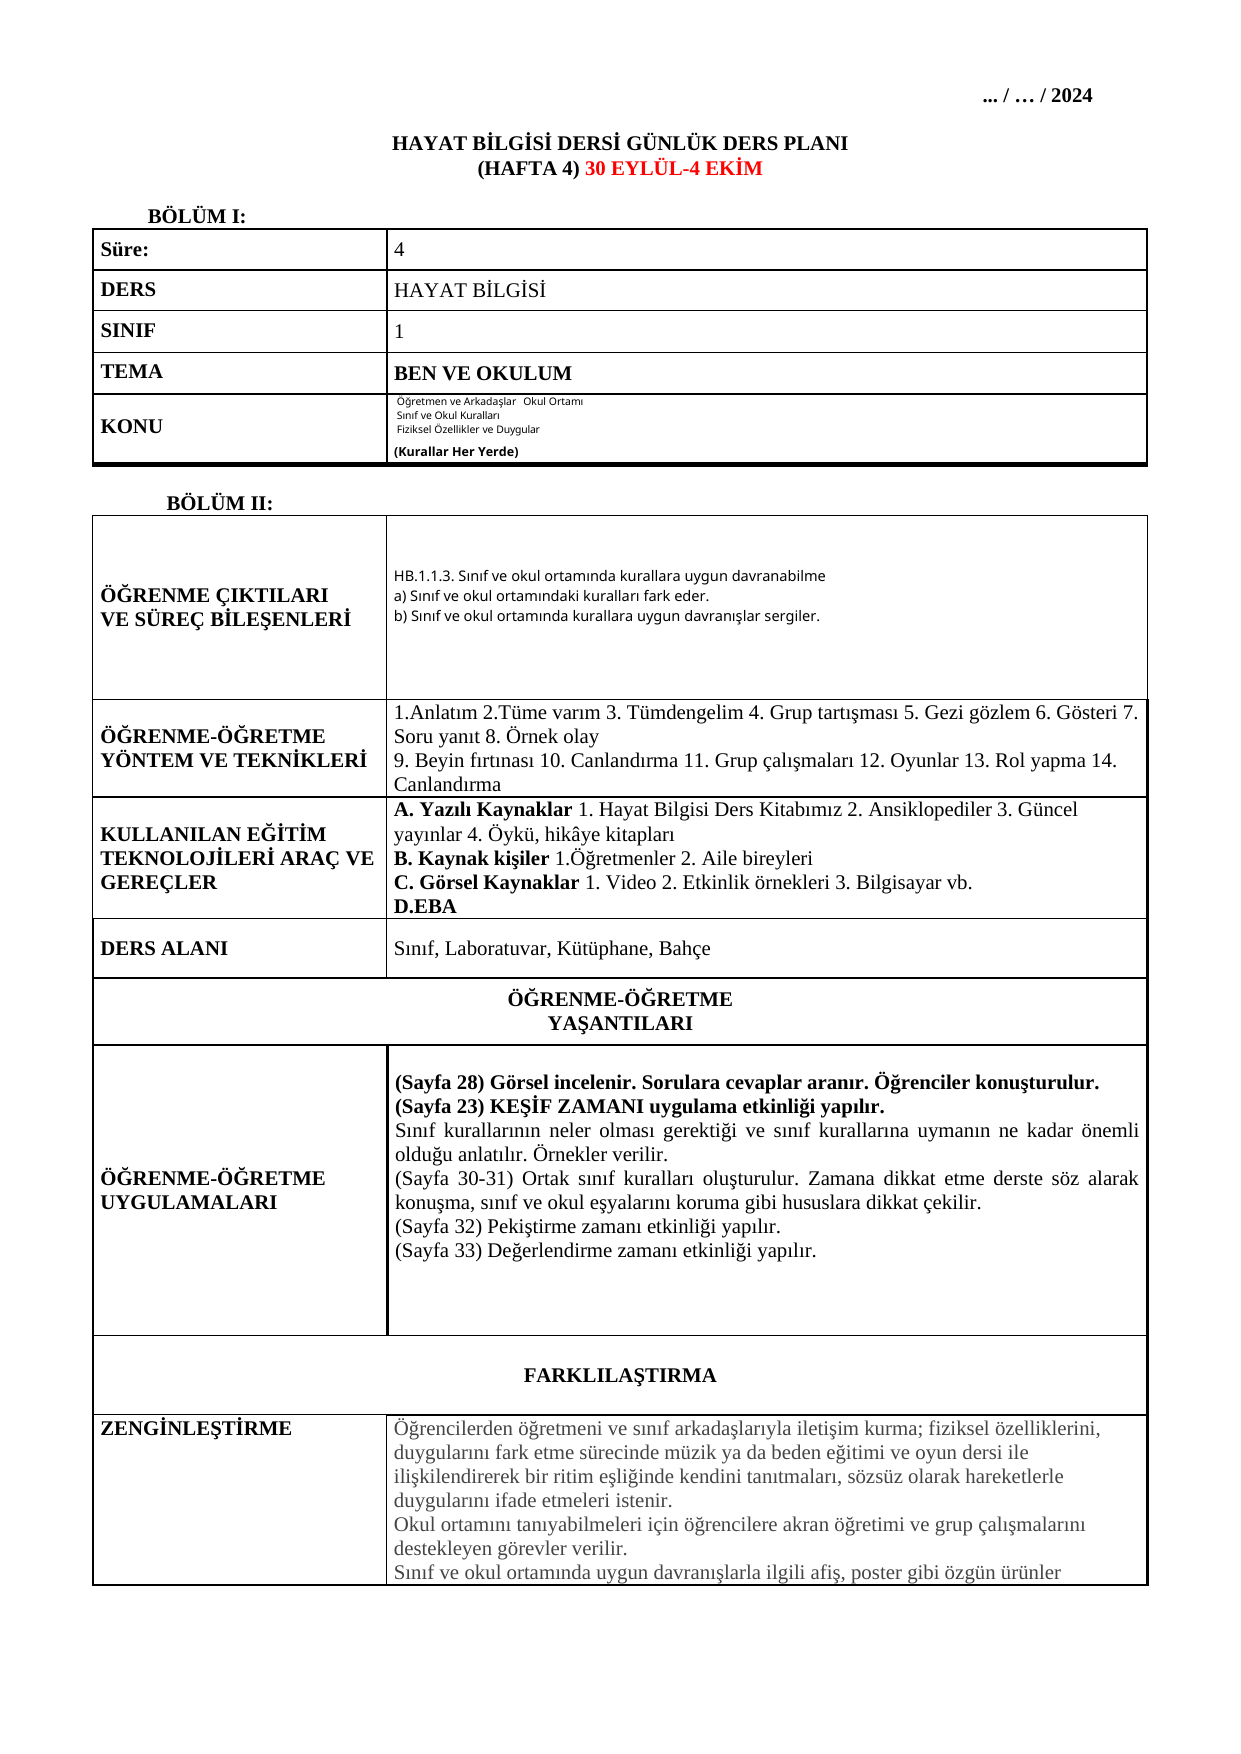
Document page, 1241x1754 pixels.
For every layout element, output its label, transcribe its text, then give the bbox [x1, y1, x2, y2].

table_cell DERS [94, 271, 386, 310]
table_cell FARKLILAŞTIRMA [94, 1336, 1146, 1413]
text BÖLÜM II: [148, 491, 1093, 515]
table_cell 1 [388, 311, 1146, 352]
text (HAFTA 4) 30 EYLÜL-4 EKİM [148, 155, 1093, 179]
table_cell KULLANILAN EĞİTİM TEKNOLOJİLERİ ARAÇ VE GEREÇLER [93, 798, 386, 918]
table_cell (Sayfa 28) Görsel incelenir. Sorulara cevaplar aranır. Öğrenciler konuşturulur. (Sayfa 23) KEŞİF ZAMANI uygulama etkinliği yapılır. Sınıf kurallarının neler olması gerektiği ve sınıf kurallarına uymanın ne kadar önemli olduğu anlatılır. Örnekler verilir. (Sayfa 30-31) Ortak sınıf kuralları oluşturulur. Zamana dikkat etme derste söz alarak konuşma, sınıf ve okul eşyalarını koruma gibi hususlara dikkat çekilir. (Sayfa 32) Pekiştirme zamanı etkinliği yapılır. (Sayfa 33) Değerlendirme zamanı etkinliği yapılır. [389, 1046, 1146, 1334]
table_cell ÖĞRENME-ÖĞRETME UYGULAMALARI [94, 1046, 386, 1334]
text HAYAT BİLGİSİ DERSİ GÜNLÜK DERS PLANI [148, 131, 1093, 155]
table_header HB.1.1.3. Sınıf ve okul ortamında kurallara uygun davranabilme a) Sınıf ve okul ortamındaki kuralları fark eder. b) Sınıf ve okul ortamında kurallara uygun davranışlar sergiler. [387, 516, 1147, 699]
table_header 4 [388, 230, 1146, 269]
table_cell BEN VE OKULUM [388, 353, 1146, 393]
table_cell ZENGİNLEŞTİRME [94, 1415, 386, 1584]
table_cell Sınıf, Laboratuvar, Kütüphane, Bahçe [387, 919, 1146, 977]
text ... / … / 2024 [148, 83, 1093, 107]
table_cell ÖĞRENME-ÖĞRETME YAŞANTILARI [94, 979, 1146, 1044]
table_cell TEMA [94, 353, 386, 393]
table_cell DERS ALANI [94, 919, 386, 977]
table_cell Öğretmen ve Arkadaşlar Okul Ortamı Sınıf ve Okul Kuralları Fiziksel Özellikler ve Duygular (Kurallar Her Yerde) [388, 395, 1146, 462]
table_header Süre: [94, 230, 386, 269]
table_header ÖĞRENME ÇIKTILARI VE SÜREÇ BİLEŞENLERİ [93, 516, 386, 699]
table_cell SINIF [94, 311, 386, 352]
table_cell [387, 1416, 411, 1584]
table_cell A. Yazılı Kaynaklar 1. Hayat Bilgisi Ders Kitabımız 2. Ansiklopediler 3. Güncel yayınlar 4. Öykü, hikâye kitapları B. Kaynak kişiler 1.Öğretmenler 2. Aile bireyleri C. Görsel Kaynaklar 1. Video 2. Etkinlik örnekleri 3. Bilgisayar vb. D.EBA [387, 798, 1146, 918]
table_cell KONU [94, 395, 386, 462]
text BÖLÜM I: [148, 203, 1093, 228]
table_cell 1.Anlatım 2.Tüme varım 3. Tümdengelim 4. Grup tartışması 5. Gezi gözlem 6. Gösteri 7. Soru yanıt 8. Örnek olay 9. Beyin fırtınası 10. Canlandırma 11. Grup çalışmaları 12. Oyunlar 13. Rol yapma 14. Canlandırma [387, 700, 1146, 796]
table_cell HAYAT BİLGİSİ [388, 271, 1146, 310]
table_cell ÖĞRENME-ÖĞRETME YÖNTEM VE TEKNİKLERİ [93, 700, 386, 796]
